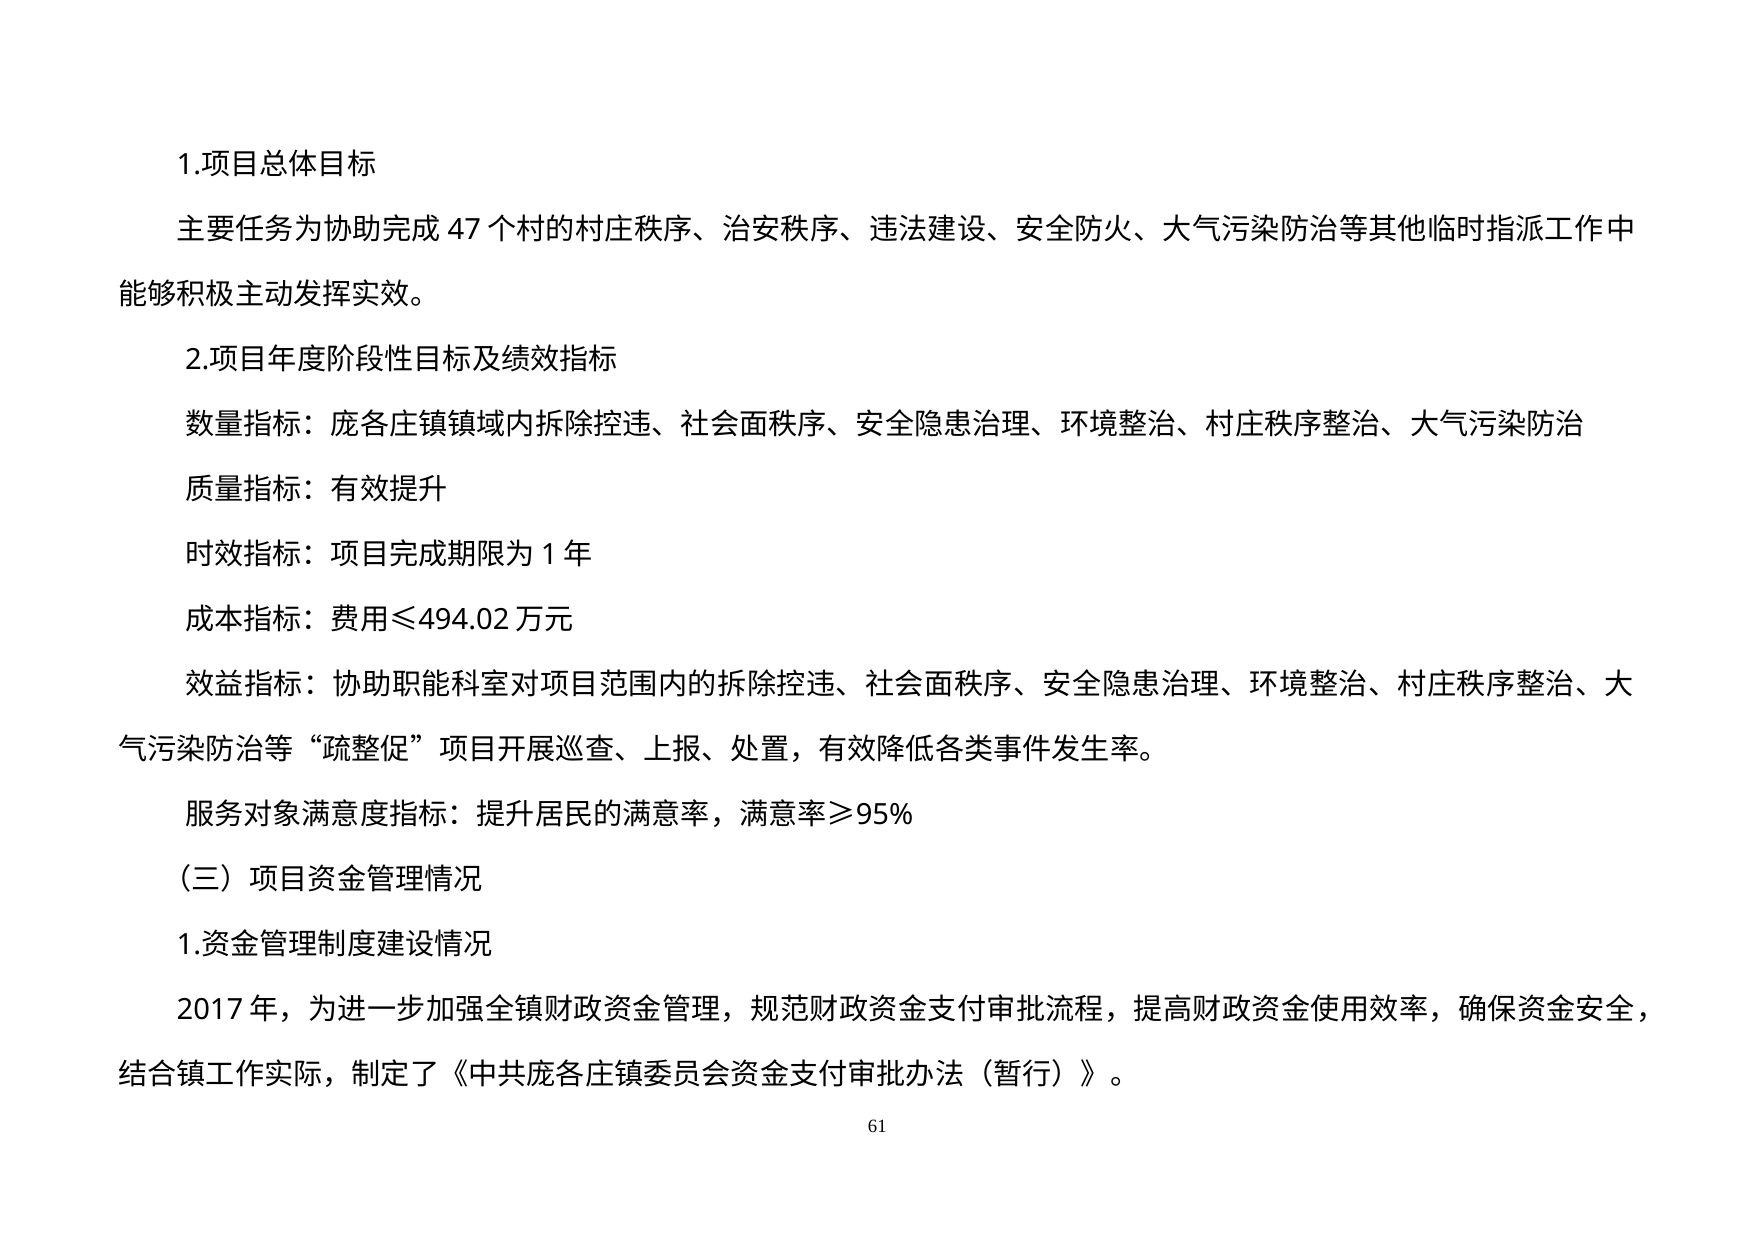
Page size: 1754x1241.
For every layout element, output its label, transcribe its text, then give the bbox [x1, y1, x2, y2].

text 1.项目总体目标 [118, 129, 1636, 194]
text 成本指标：费用≤494.02万元 [118, 584, 1636, 649]
text 数量指标：庞各庄镇镇域内拆除控违、社会面秩序、安全隐患治理、环境整治、村庄秩序整治、大气污染防治 [118, 389, 1636, 454]
text 效益指标：协助职能科室对项目范围内的拆除控违、社会面秩序、安全隐患治理、环境整治、村庄秩序整治、大气污染防治等“疏整促”项目开展巡查、上报、处置，有效降低各类事件发生率。 [118, 649, 1636, 779]
text 服务对象满意度指标：提升居民的满意率，满意率≥95% [118, 779, 1636, 844]
text （三）项目资金管理情况 [162, 844, 1636, 909]
text 1.资金管理制度建设情况 [118, 909, 1636, 974]
text 2.项目年度阶段性目标及绩效指标 [118, 324, 1636, 389]
text 主要任务为协助完成47个村的村庄秩序、治安秩序、违法建设、安全防火、大气污染防治等其他临时指派工作中能够积极主动发挥实效。 [118, 194, 1636, 324]
text 质量指标：有效提升 [118, 454, 1636, 519]
text 2017年，为进一步加强全镇财政资金管理，规范财政资金支付审批流程，提高财政资金使用效率，确保资金安全，结合镇工作实际，制定了《中共庞各庄镇委员会资金支付审批办法（暂行）》。 [118, 974, 1636, 1104]
text 时效指标：项目完成期限为1年 [118, 519, 1636, 584]
